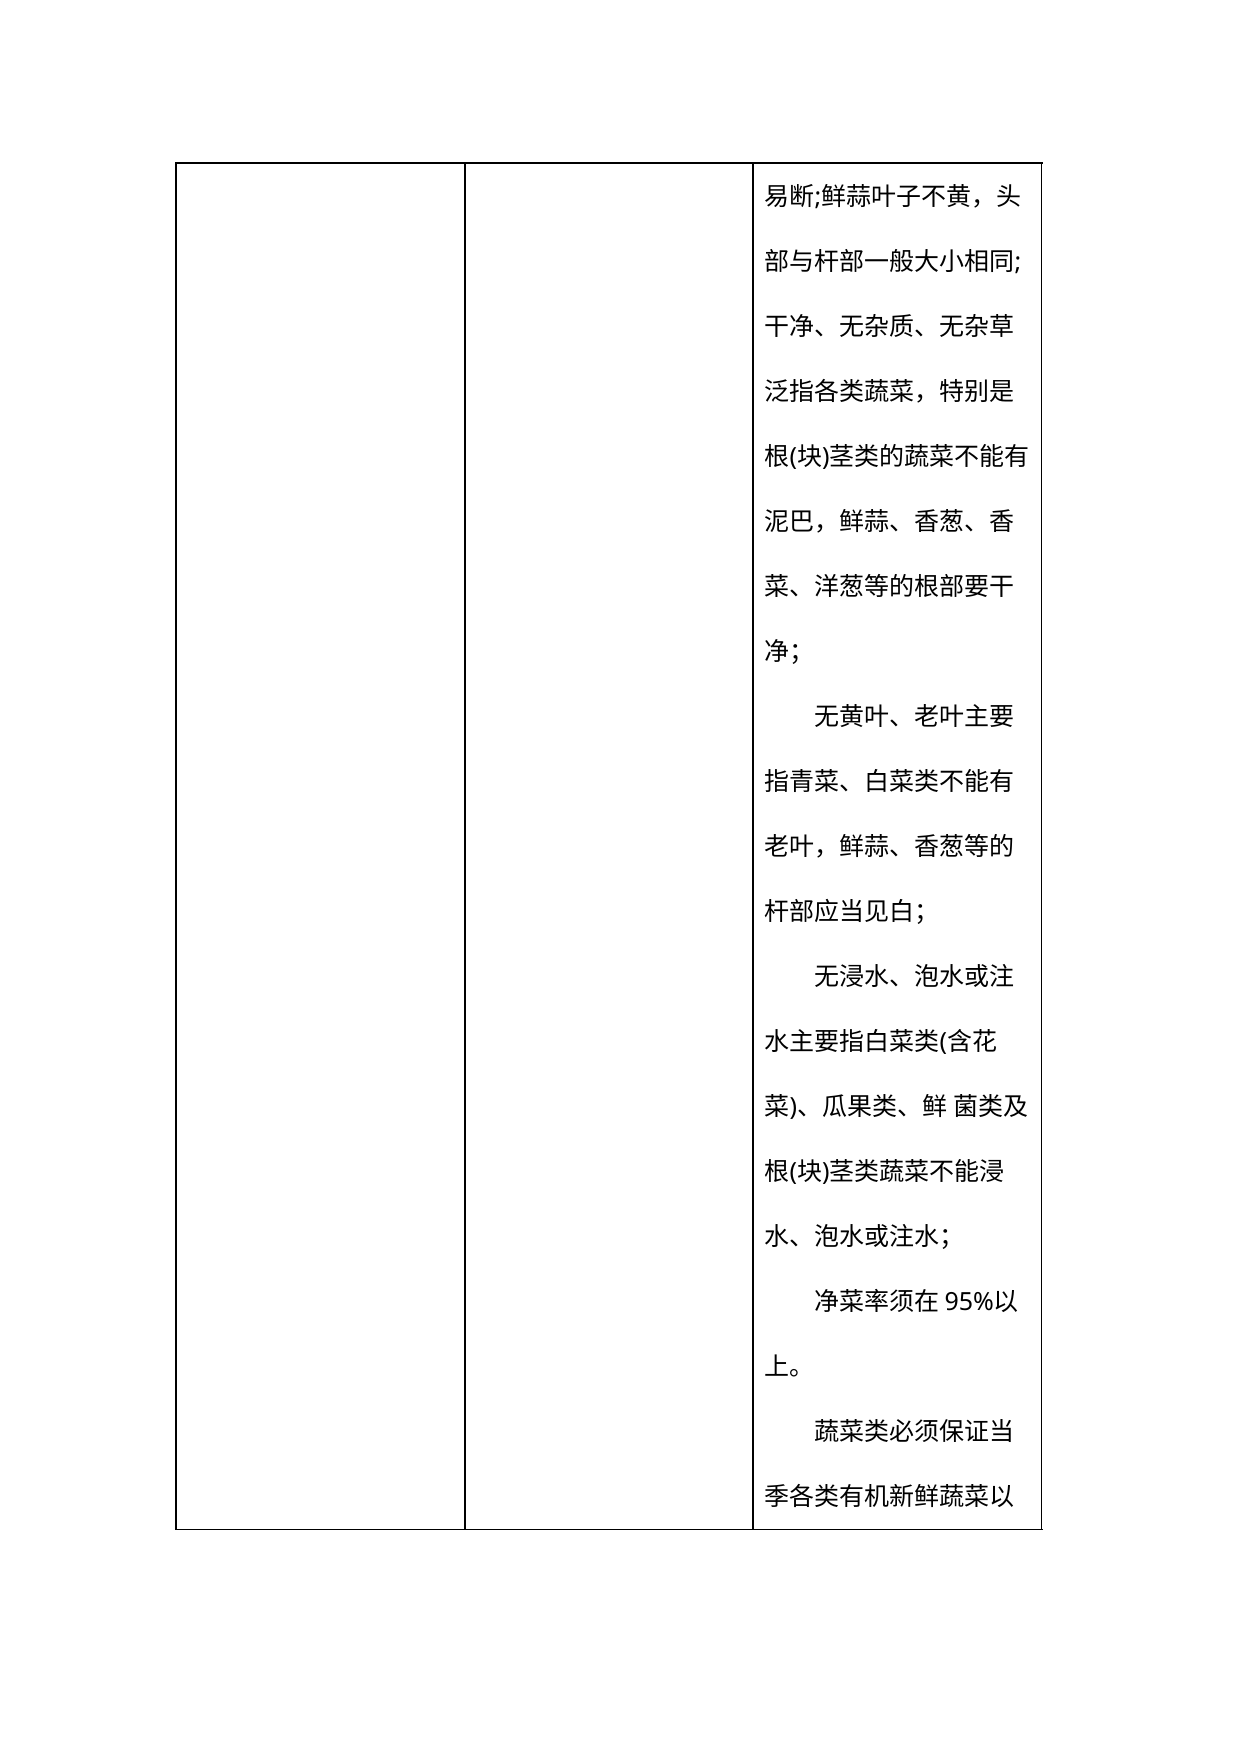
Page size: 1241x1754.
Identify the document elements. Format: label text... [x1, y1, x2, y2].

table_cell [754, 164, 1041, 1528]
table_cell [466, 164, 752, 1528]
table_cell 1 [177, 164, 464, 1528]
